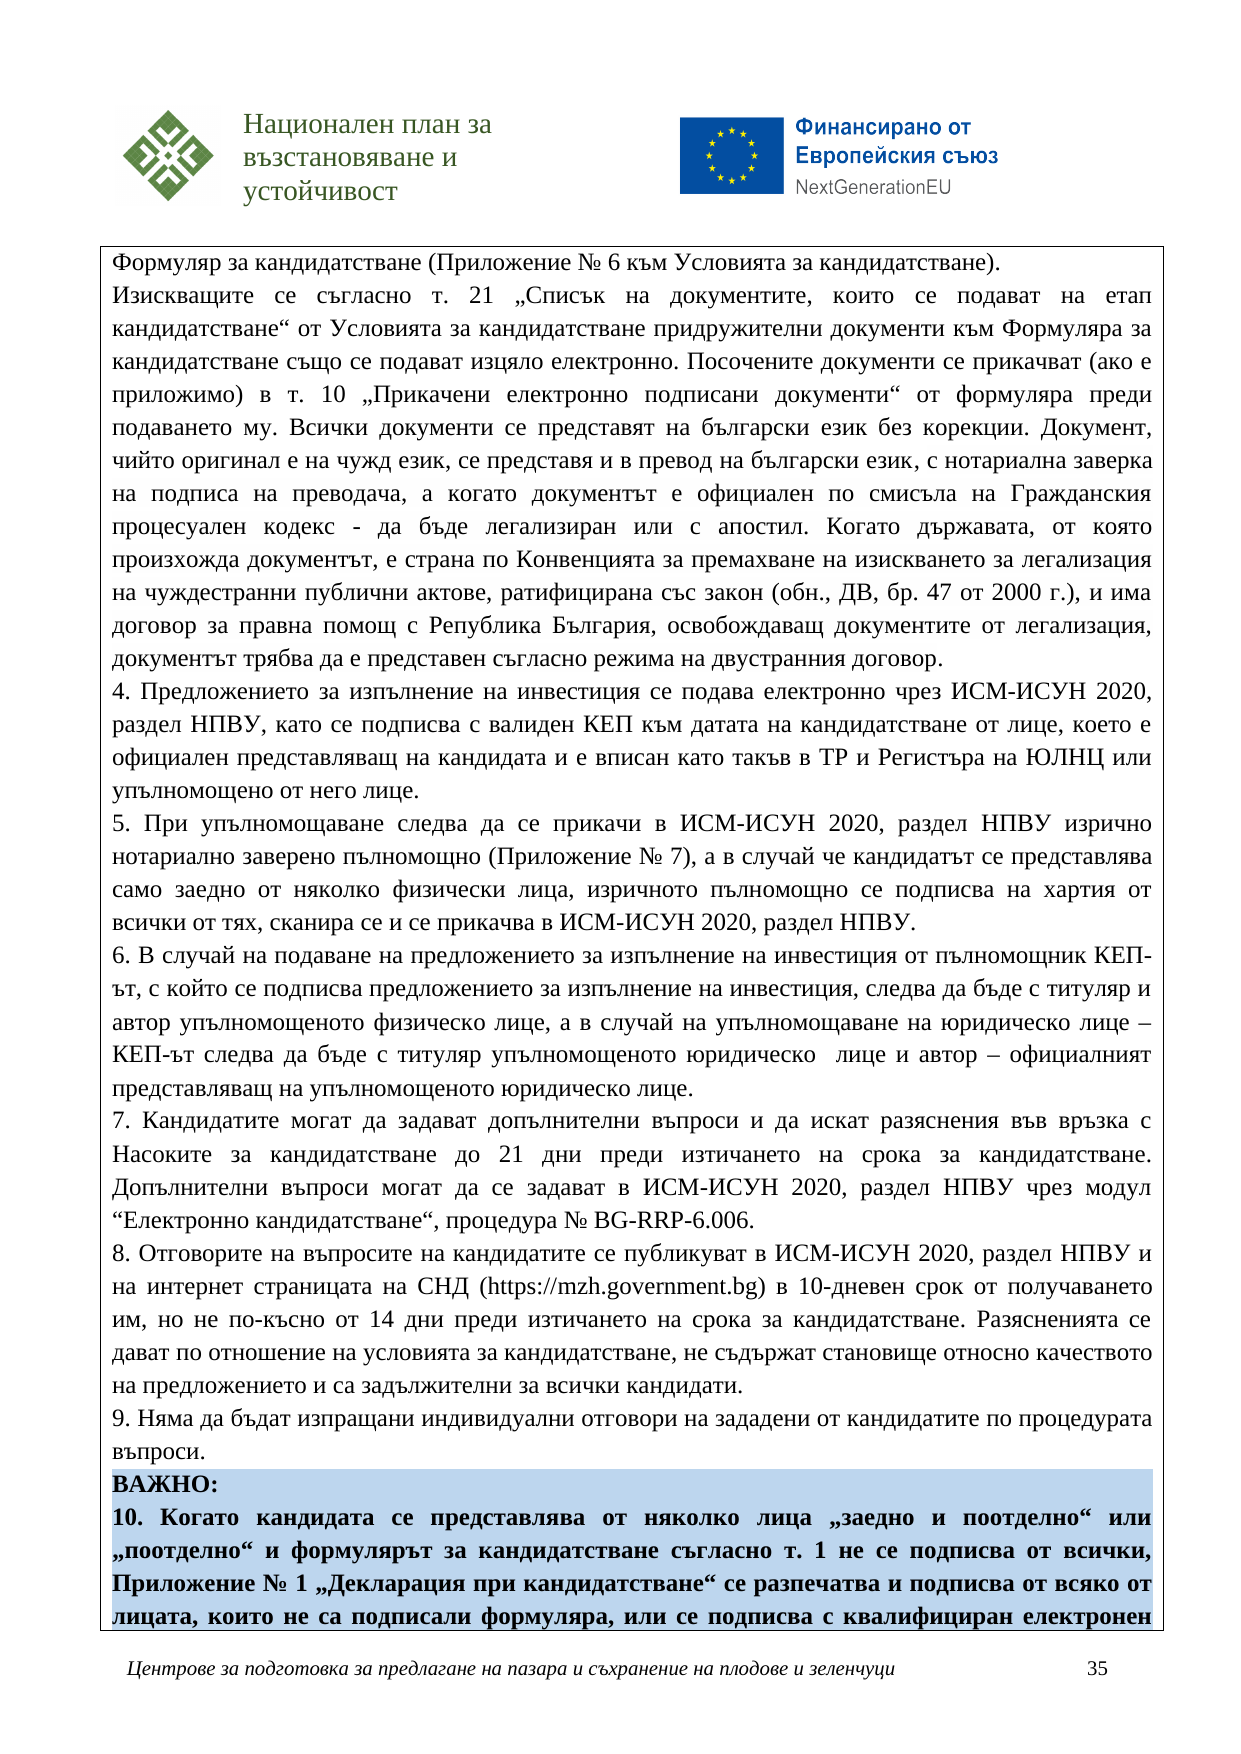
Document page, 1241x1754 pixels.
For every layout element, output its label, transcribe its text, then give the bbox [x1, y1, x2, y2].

picture [672, 105, 1028, 204]
picture [114, 105, 222, 206]
